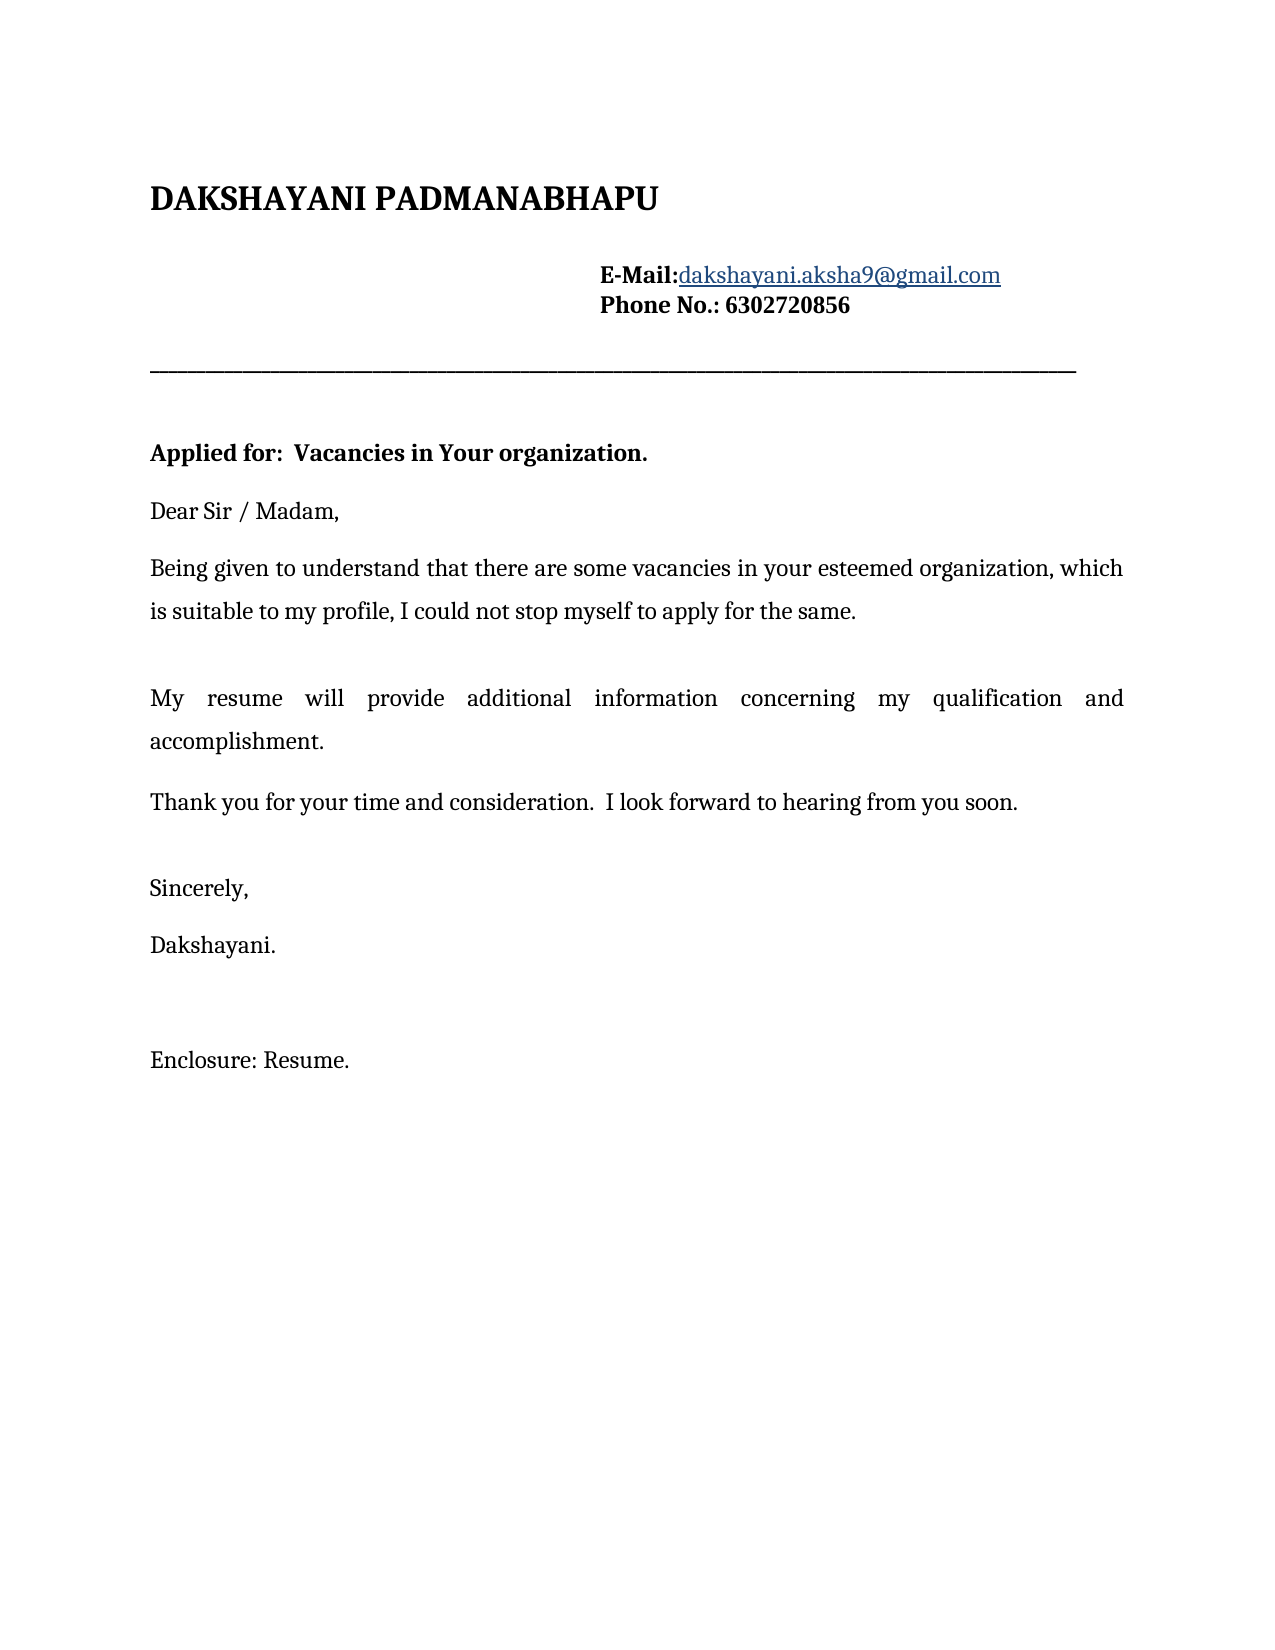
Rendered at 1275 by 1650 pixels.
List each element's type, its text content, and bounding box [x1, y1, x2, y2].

text Sincerely, [150, 874, 1125, 903]
text Being given to understand that there are some vacancies in your esteemed organization, which is suitable to my profile, I could not stop myself to apply for the same. [150, 554, 1125, 626]
text E-Mail:dakshayani.aksha9@gmail.com [525, 260, 1125, 290]
text Thank you for your time and consideration. I look forward to hearing from you soon. [150, 788, 1125, 816]
text My resume will provide additional information concerning my qualification and accomplishment. [150, 683, 1125, 755]
text Dear Sir / Madam, [150, 497, 1125, 525]
text Enclosure: Resume. [150, 1046, 1125, 1075]
text Applied for: Vacancies in Your organization. [150, 439, 1125, 468]
text DAKSHAYANI PADMANABHAPU [150, 179, 1125, 219]
text ____________________________________________________________________________________________________ [150, 348, 1125, 377]
text Phone No.: 6302720856 [525, 290, 1125, 319]
text Dakshayani. [150, 931, 1125, 960]
